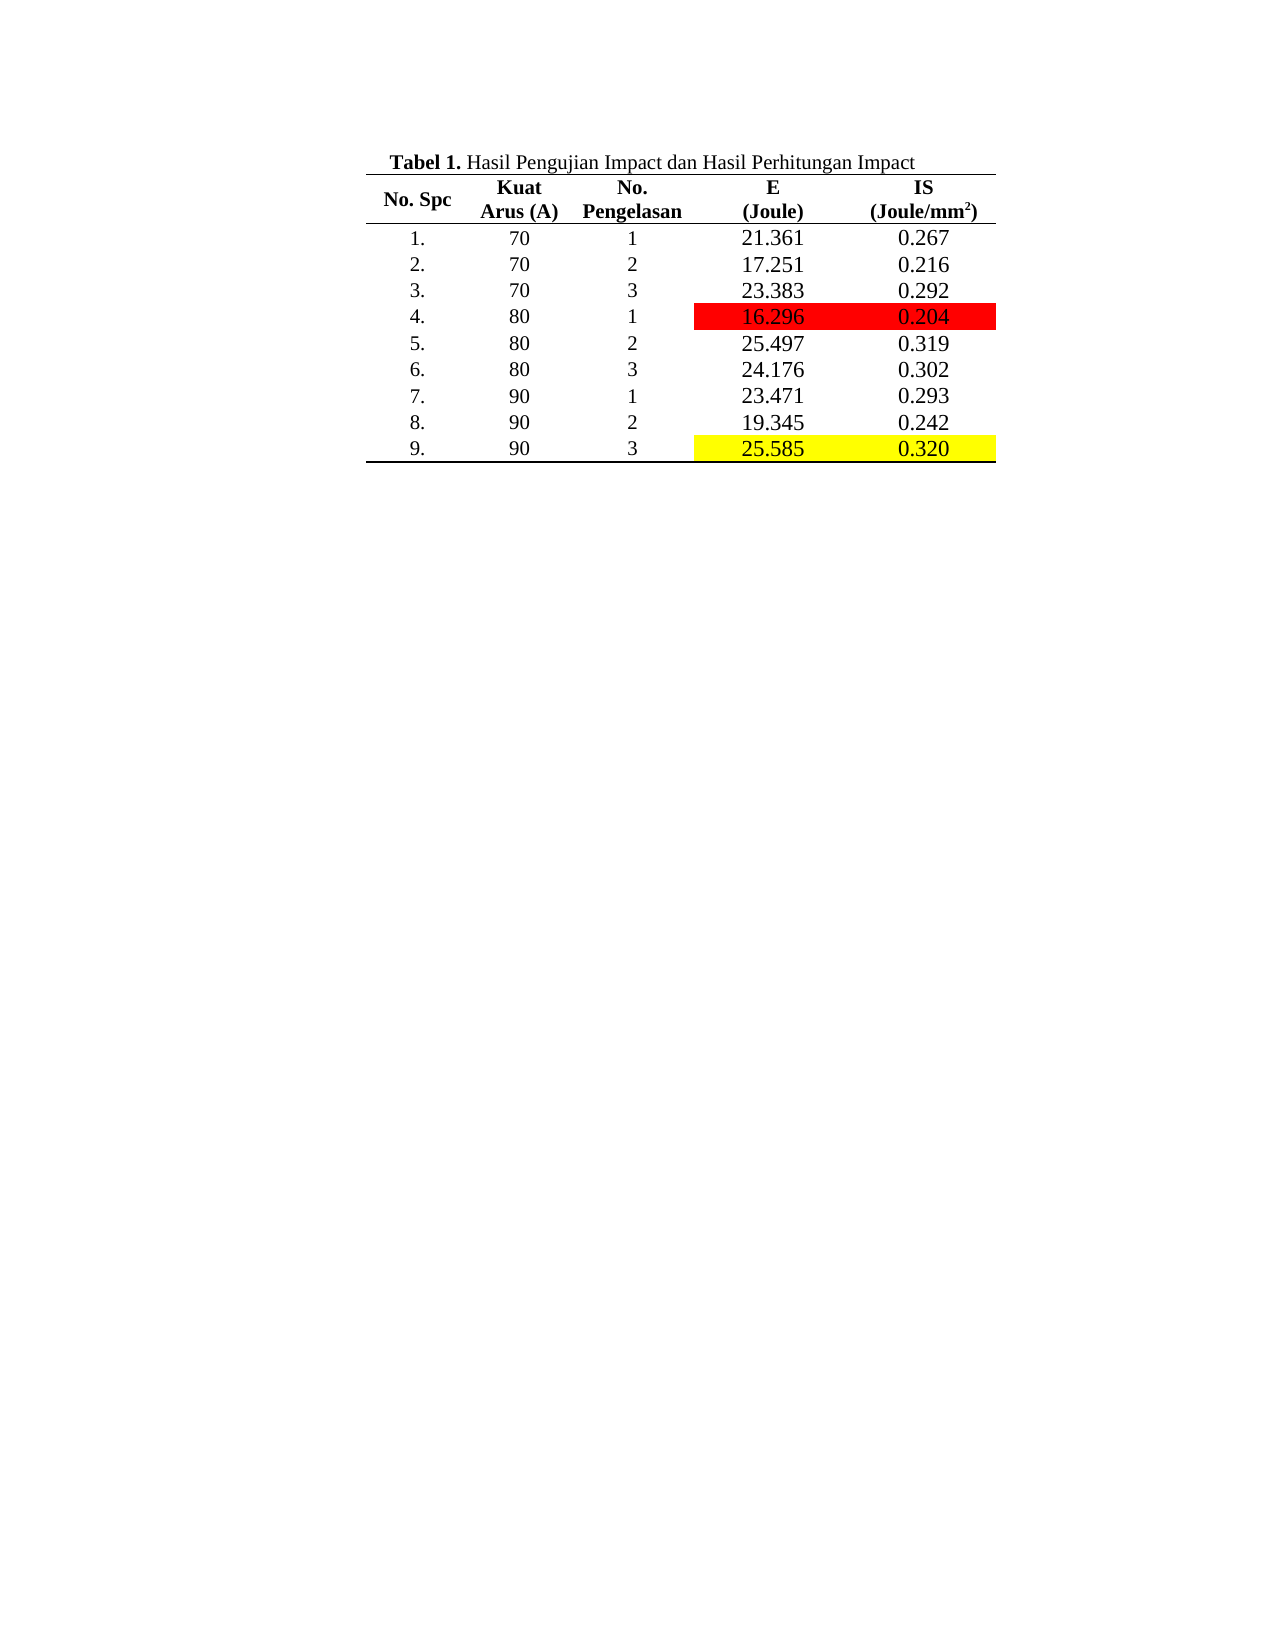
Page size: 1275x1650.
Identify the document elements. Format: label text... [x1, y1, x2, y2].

table_cell 25.585 [694, 435, 851, 461]
table_cell 70 [468, 251, 570, 277]
table_cell 0.320 [851, 435, 996, 461]
table_cell 0.204 [851, 303, 996, 330]
table_header E (Joule) [694, 175, 851, 223]
table_cell 70 [468, 224, 570, 251]
table_cell 21.361 [694, 224, 851, 251]
table_cell 2 [570, 330, 694, 356]
table_cell 3. [366, 277, 468, 303]
table_cell 5. [366, 330, 468, 356]
table_cell 2. [366, 251, 468, 277]
table_cell 1 [570, 224, 694, 251]
table_cell 19.345 [694, 409, 851, 435]
table_cell 3 [570, 356, 694, 382]
table_cell 23.471 [694, 383, 851, 409]
table_cell 80 [468, 303, 570, 330]
table_header Kuat Arus (A) [468, 175, 570, 223]
text Tabel 1. Hasil Pengujian Impact dan Hasil Perhitungan Impact [150, 150, 1125, 174]
table_cell 1 [570, 303, 694, 330]
table_cell 3 [570, 435, 694, 461]
table_header IS (Joule/mm2) [851, 175, 996, 223]
table_cell 0.302 [851, 356, 996, 382]
table_cell 2 [570, 251, 694, 277]
table_cell 90 [468, 409, 570, 435]
table_cell 1. [366, 224, 468, 251]
table_header No. Pengelasan [570, 175, 694, 223]
table_cell 3 [570, 277, 694, 303]
table_cell 16.296 [694, 303, 851, 330]
table_cell 0.293 [851, 383, 996, 409]
table_cell 17.251 [694, 251, 851, 277]
table_cell 0.292 [851, 277, 996, 303]
table_cell 1 [570, 383, 694, 409]
table_cell 0.242 [851, 409, 996, 435]
table_cell 6. [366, 356, 468, 382]
table_cell 23.383 [694, 277, 851, 303]
table_cell 0.267 [851, 224, 996, 251]
table_cell 24.176 [694, 356, 851, 382]
table_cell 2 [570, 409, 694, 435]
table_cell 0.216 [851, 251, 996, 277]
table_cell 80 [468, 330, 570, 356]
table_cell 90 [468, 383, 570, 409]
table_cell 90 [468, 435, 570, 461]
table_cell 25.497 [694, 330, 851, 356]
table_cell 0.319 [851, 330, 996, 356]
table_cell 8. [366, 409, 468, 435]
table_cell 80 [468, 356, 570, 382]
table_cell 7. [366, 383, 468, 409]
table_cell 70 [468, 277, 570, 303]
table_cell 4. [366, 303, 468, 330]
table_header No. Spc [366, 175, 468, 223]
table_cell 9. [366, 435, 468, 461]
